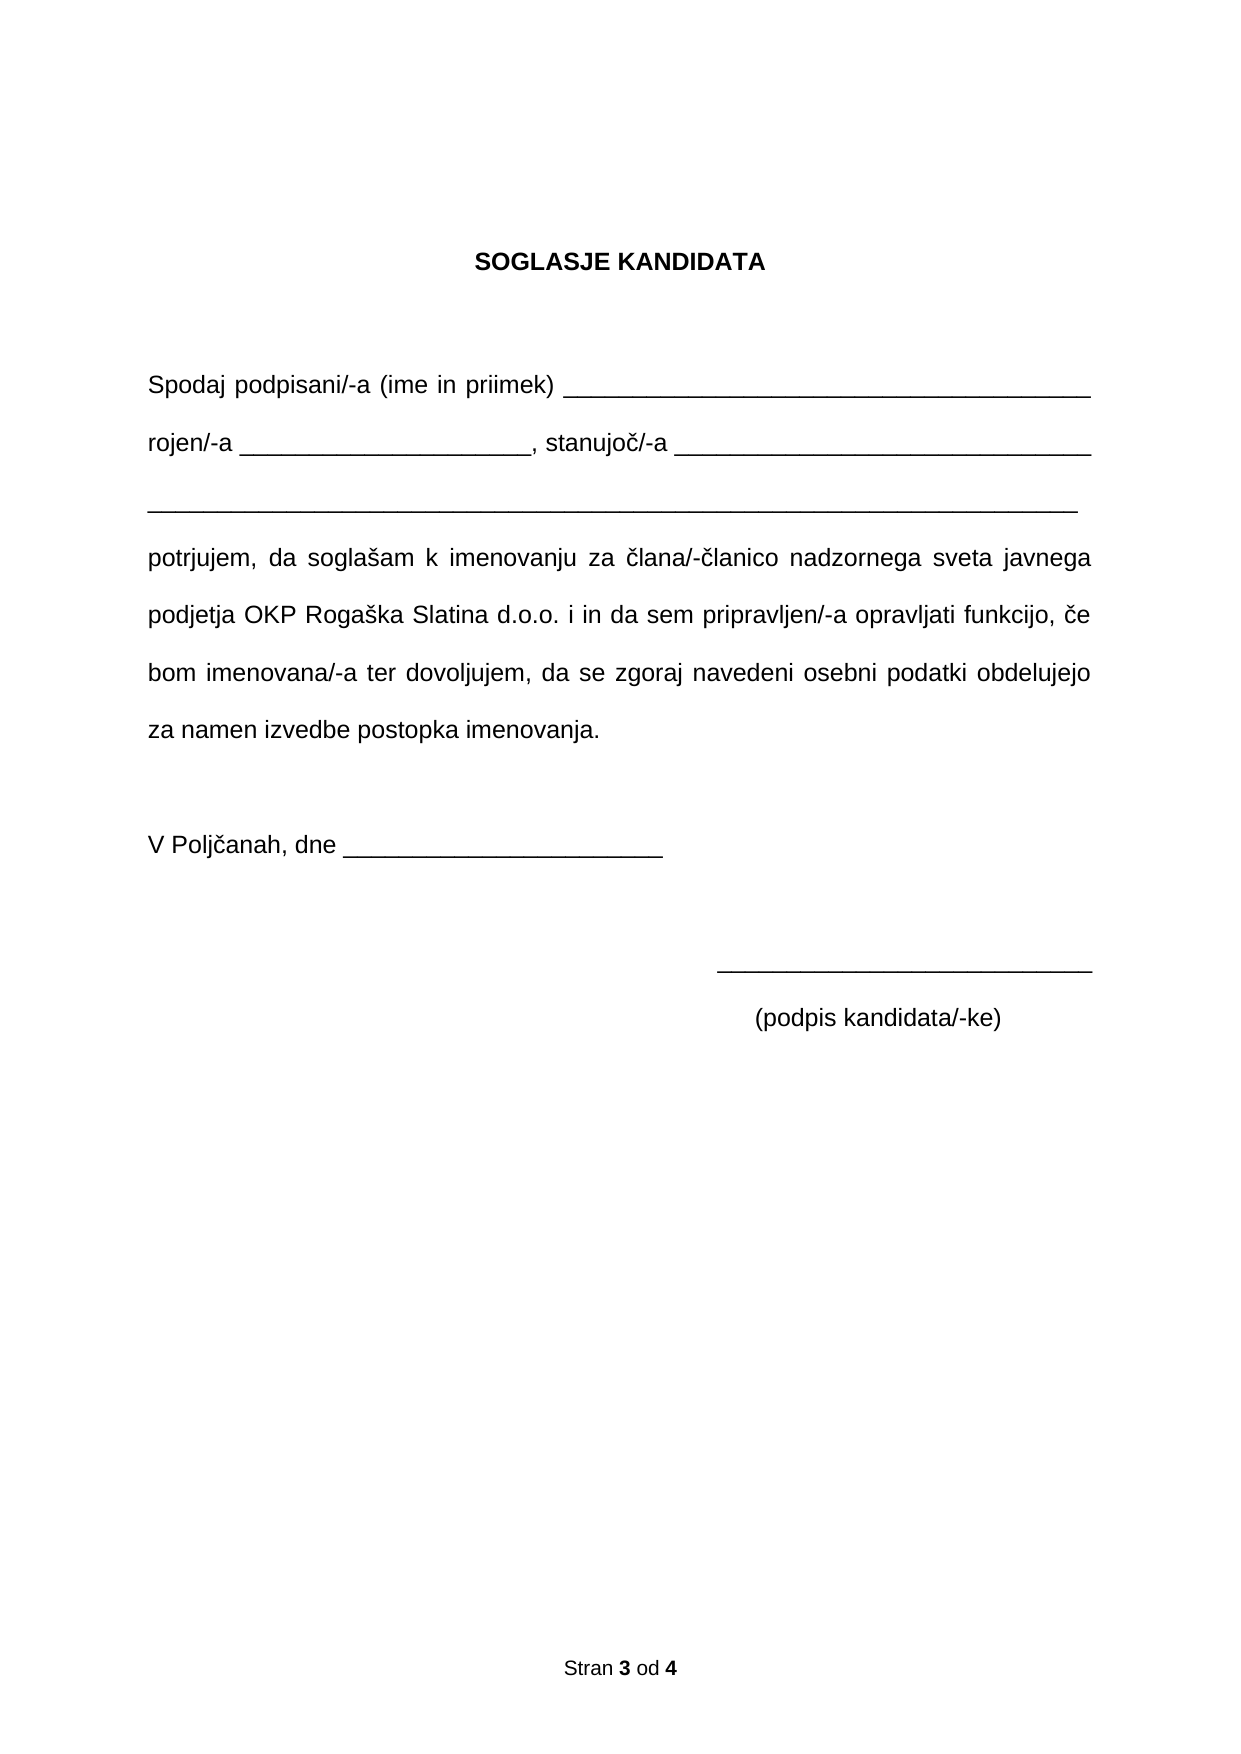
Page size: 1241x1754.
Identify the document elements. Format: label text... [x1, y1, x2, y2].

text V Poljčanah, dne _______________________ [148, 830, 1093, 859]
text ___________________________ [148, 945, 1093, 974]
text (podpis kandidata/-ke) [148, 1003, 1093, 1031]
text SOGLASJE KANDIDATA [148, 247, 1093, 275]
text Spodaj podpisani/-a (ime in priimek) ______________________________________ rojen/-a _____________________, stanujoč/-a ______________________________ ___________________________________________________________________ potrjujem, da soglašam k imenovanju za člana/-članico nadzornega sveta javnega podjetja OKP Rogaška Slatina d.o.o. i in da sem pripravljen/-a opravljati funkcijo, če bom imenovana/-a ter dovoljujem, da se zgoraj navedeni osebni podatki obdelujejo za namen izvedbe postopka imenovanja. [148, 370, 1093, 744]
